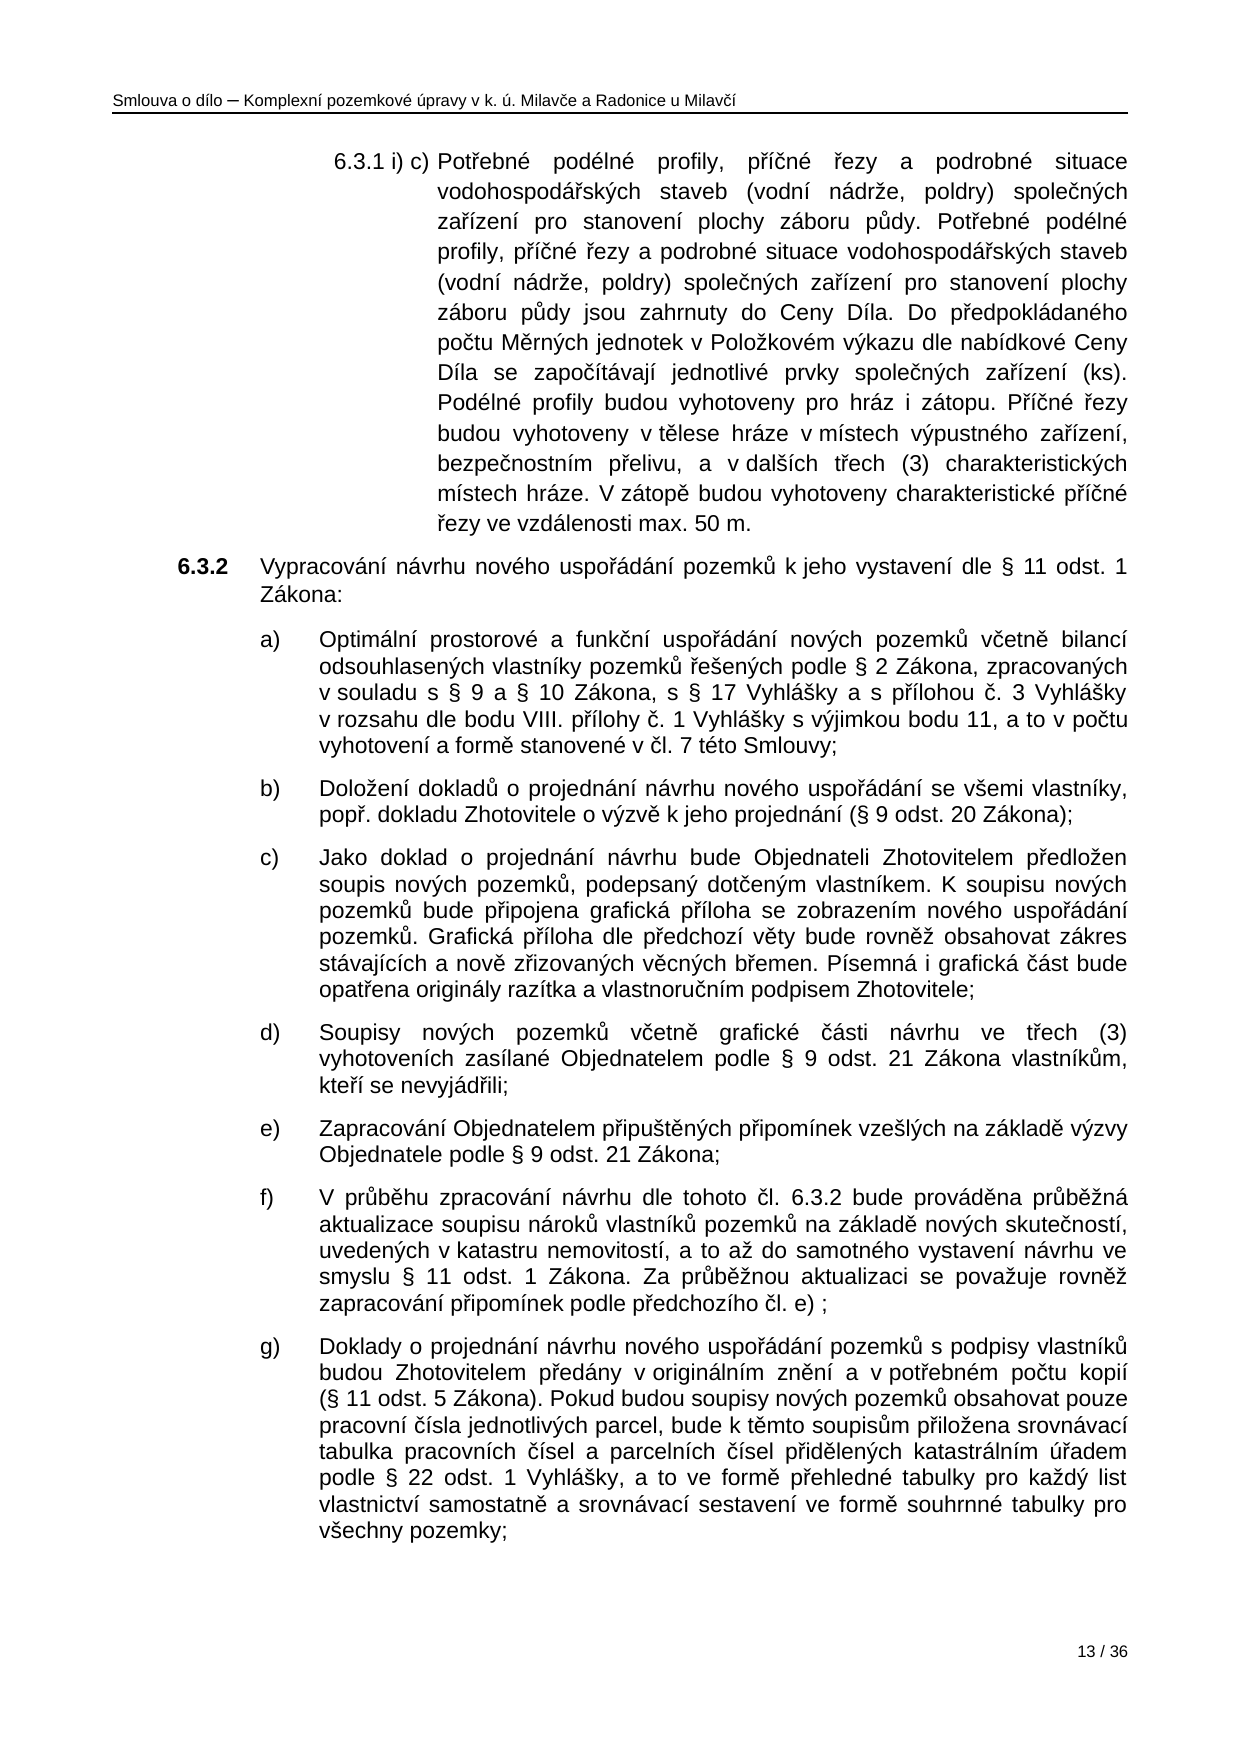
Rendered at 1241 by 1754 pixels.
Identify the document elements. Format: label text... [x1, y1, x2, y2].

text Vypracování návrhu nového uspořádání pozemků k jeho vystavení dle § 11 odst. 1 Zákona: [177, 553, 1128, 608]
list Jako doklad o projednání návrhu bude Objednateli Zhotovitelem předložen soupis nových pozemků, podepsaný dotčeným vlastníkem. K soupisu nových pozemků bude připojena grafická příloha se zobrazením nového uspořádání pozemků. Grafická příloha dle předchozí věty bude rovněž obsahovat zákres stávajících a nově zřizovaných věcných břemen. Písemná i grafická část bude opatřena originály razítka a vlastnoručním podpisem Zhotovitele; [260, 844, 1128, 1002]
list V průběhu zpracování návrhu dle tohoto čl. 6.3.2 bude prováděna průběžná aktualizace soupisu nároků vlastníků pozemků na základě nových skutečností, uvedených v katastru nemovitostí, a to až do samotného vystavení návrhu ve smyslu § 11 odst. 1 Zákona. Za průběžnou aktualizaci se považuje rovněž zapracování připomínek podle předchozího čl. e) ; [260, 1184, 1128, 1316]
list Optimální prostorové a funkční uspořádání nových pozemků včetně bilancí odsouhlasených vlastníky pozemků řešených podle § 2 Zákona, zpracovaných v souladu s § 9 a § 10 Zákona, s § 17 Vyhlášky a s přílohou č. 3 Vyhlášky v rozsahu dle bodu VIII. přílohy č. 1 Vyhlášky s výjimkou bodu 11, a to v počtu vyhotovení a formě stanovené v čl. 7 této Smlouvy; [260, 626, 1128, 758]
list Doložení dokladů o projednání návrhu nového uspořádání se všemi vlastníky, popř. dokladu Zhotovitele o výzvě k jeho projednání (§ 9 odst. 20 Zákona); [260, 775, 1128, 828]
list Zapracování Objednatelem připuštěných připomínek vzešlých na základě výzvy Objednatele podle § 9 odst. 21 Zákona; [260, 1115, 1128, 1167]
list Doklady o projednání návrhu nového uspořádání pozemků s podpisy vlastníků budou Zhotovitelem předány v originálním znění a v potřebném počtu kopií (§ 11 odst. 5 Zákona). Pokud budou soupisy nových pozemků obsahovat pouze pracovní čísla jednotlivých parcel, bude k těmto soupisům přiložena srovnávací tabulka pracovních čísel a parcelních čísel přidělených katastrálním úřadem podle § 22 odst. 1 Vyhlášky, a to ve formě přehledné tabulky pro každý list vlastnictví samostatně a srovnávací sestavení ve formě souhrnné tabulky pro všechny pozemky; [260, 1333, 1128, 1543]
list Potřebné podélné profily, příčné řezy a podrobné situace vodohospodářských staveb (vodní nádrže, poldry) společných zařízení pro stanovení plochy záboru půdy. Potřebné podélné profily, příčné řezy a podrobné situace vodohospodářských staveb (vodní nádrže, poldry) společných zařízení pro stanovení plochy záboru půdy jsou zahrnuty do Ceny Díla. Do předpokládaného počtu Měrných jednotek v Položkovém výkazu dle nabídkové Ceny Díla se započítávají jednotlivé prvky společných zařízení (ks). Podélné profily budou vyhotoveny pro hráz i zátopu. Příčné řezy budou vyhotoveny v tělese hráze v místech výpustného zařízení, bezpečnostním přelivu, a v dalších třech (3) charakteristických místech hráze. V zátopě budou vyhotoveny charakteristické příčné řezy ve vzdálenosti max. 50 m. [334, 148, 1128, 537]
list Soupisy nových pozemků včetně grafické části návrhu ve třech (3) vyhotoveních zasílané Objednatelem podle § 9 odst. 21 Zákona vlastníkům, kteří se nevyjádřili; [260, 1019, 1128, 1098]
